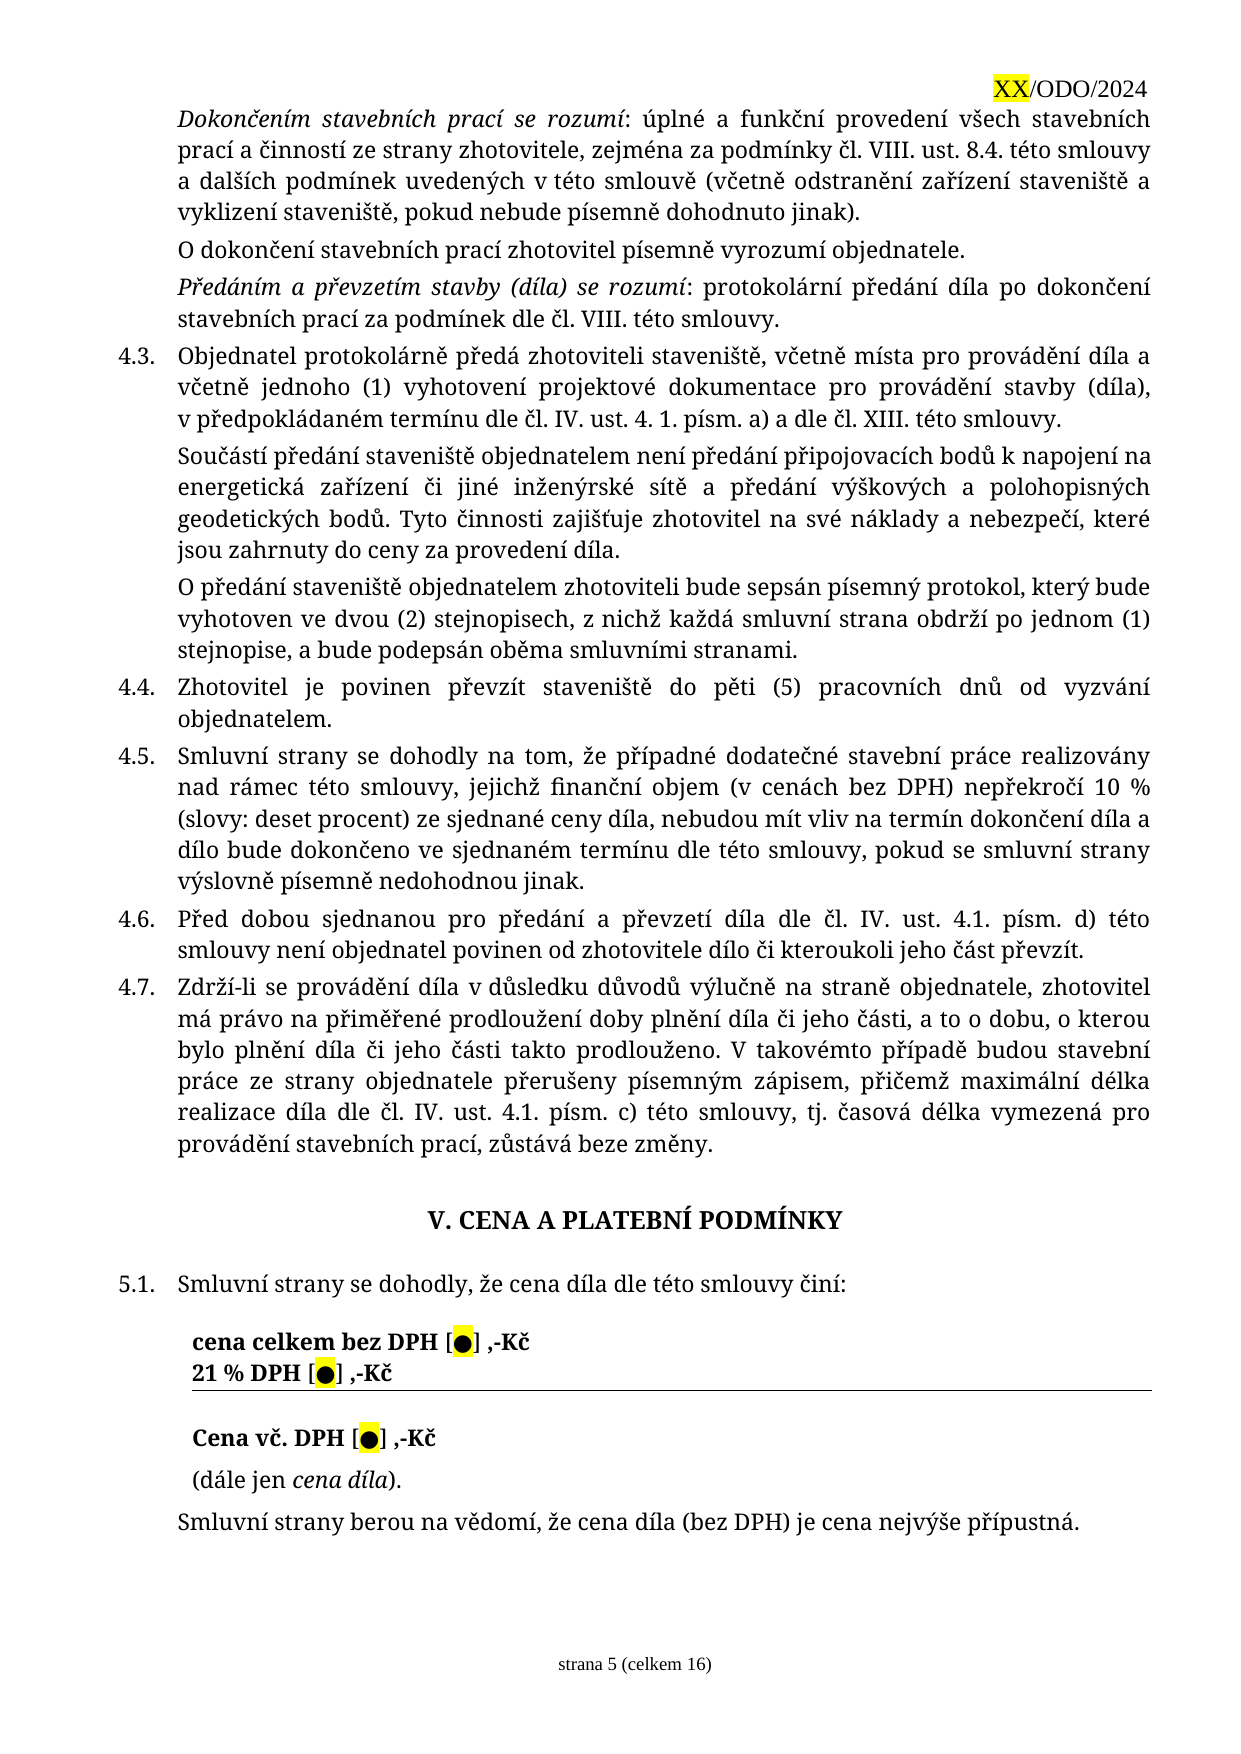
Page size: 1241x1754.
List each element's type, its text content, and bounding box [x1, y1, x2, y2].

list Objednatel protokolárně předá zhotoviteli staveniště, včetně místa pro provádění díla a včetně jednoho (1) vyhotovení projektové dokumentace pro provádění stavby (díla), v předpokládaném termínu dle čl. IV. ust. 4. 1. písm. a) a dle čl. XIII. této smlouvy. [118, 340, 1152, 434]
text V. CENA A PLATEBNÍ PODMÍNKY [118, 1202, 1152, 1237]
list Cena vč. DPH [●] ,-Kč [192, 1422, 359, 1453]
list Smluvní strany se dohodly na tom, že případné dodatečné stavební práce realizovány nad rámec této smlouvy, jejichž finanční objem (v cenách bez DPH) nepřekročí 10 % (slovy: deset procent) ze sjednané ceny díla, nebudou mít vliv na termín dokončení díla a dílo bude dokončeno ve sjednaném termínu dle této smlouvy, pokud se smluvní strany výslovně písemně nedohodnou jinak. [118, 740, 1152, 896]
list Zhotovitel je povinen převzít staveniště do pěti (5) pracovních dnů od vyzvání objednatelem. [118, 671, 1152, 734]
list 21 % DPH [●] ,-Kč [192, 1357, 1152, 1390]
list Smluvní strany se dohodly, že cena díla dle této smlouvy činí: [118, 1268, 1152, 1299]
text O předání staveniště objednatelem zhotoviteli bude sepsán písemný protokol, který bude vyhotoven ve dvou (2) stejnopisech, z nichž každá smluvní strana obdrží po jednom (1) stejnopise, a bude podepsán oběma smluvními stranami. [177, 571, 1152, 665]
list Zdrží-li se provádění díla v důsledku důvodů výlučně na straně objednatele, zhotovitel má právo na přiměřené prodloužení doby plnění díla či jeho části, a to o dobu, o kterou bylo plnění díla či jeho části takto prodlouženo. V takovémto případě budou stavební práce ze strany objednatele přerušeny písemným zápisem, přičemž maximální délka realizace díla dle čl. IV. ust. 4.1. písm. c) této smlouvy, tj. časová délka vymezená pro provádění stavebních prací, zůstává beze změny. [118, 971, 1152, 1159]
text Smluvní strany berou na vědomí, že cena díla (bez DPH) je cena nejvýše přípustná. [177, 1506, 1152, 1537]
text Předáním a převzetím stavby (díla) se rozumí: protokolární předání díla po dokončení stavebních prací za podmínek dle čl. VIII. této smlouvy. [177, 271, 1152, 334]
list cena celkem bez DPH [●] ,-Kč [473, 1325, 1152, 1357]
text Dokončením stavebních prací se rozumí: úplné a funkční provedení všech stavebních prací a činností ze strany zhotovitele, zejména za podmínky čl. VIII. ust. 8.4. této smlouvy a dalších podmínek uvedených v této smlouvě (včetně odstranění zařízení staveniště a vyklizení staveniště, pokud nebude písemně dohodnuto jinak). [177, 102, 1152, 227]
text (dále jen cena díla). [192, 1464, 1152, 1495]
list cena celkem bez DPH [●] ,-Kč [192, 1325, 453, 1357]
text Součástí předání staveniště objednatelem není předání připojovacích bodů k napojení na energetická zařízení či jiné inženýrské sítě a předání výškových a polohopisných geodetických bodů. Tyto činnosti zajišťuje zhotovitel na své náklady a nebezpečí, které jsou zahrnuty do ceny za provedení díla. [177, 440, 1152, 565]
list Před dobou sjednanou pro předání a převzetí díla dle čl. IV. ust. 4.1. písm. d) této smlouvy není objednatel povinen od zhotovitele dílo či kteroukoli jeho část převzít. [118, 902, 1152, 965]
text O dokončení stavebních prací zhotovitel písemně vyrozumí objednatele. [177, 234, 1152, 265]
list Cena vč. DPH [●] ,-Kč [379, 1422, 1152, 1453]
